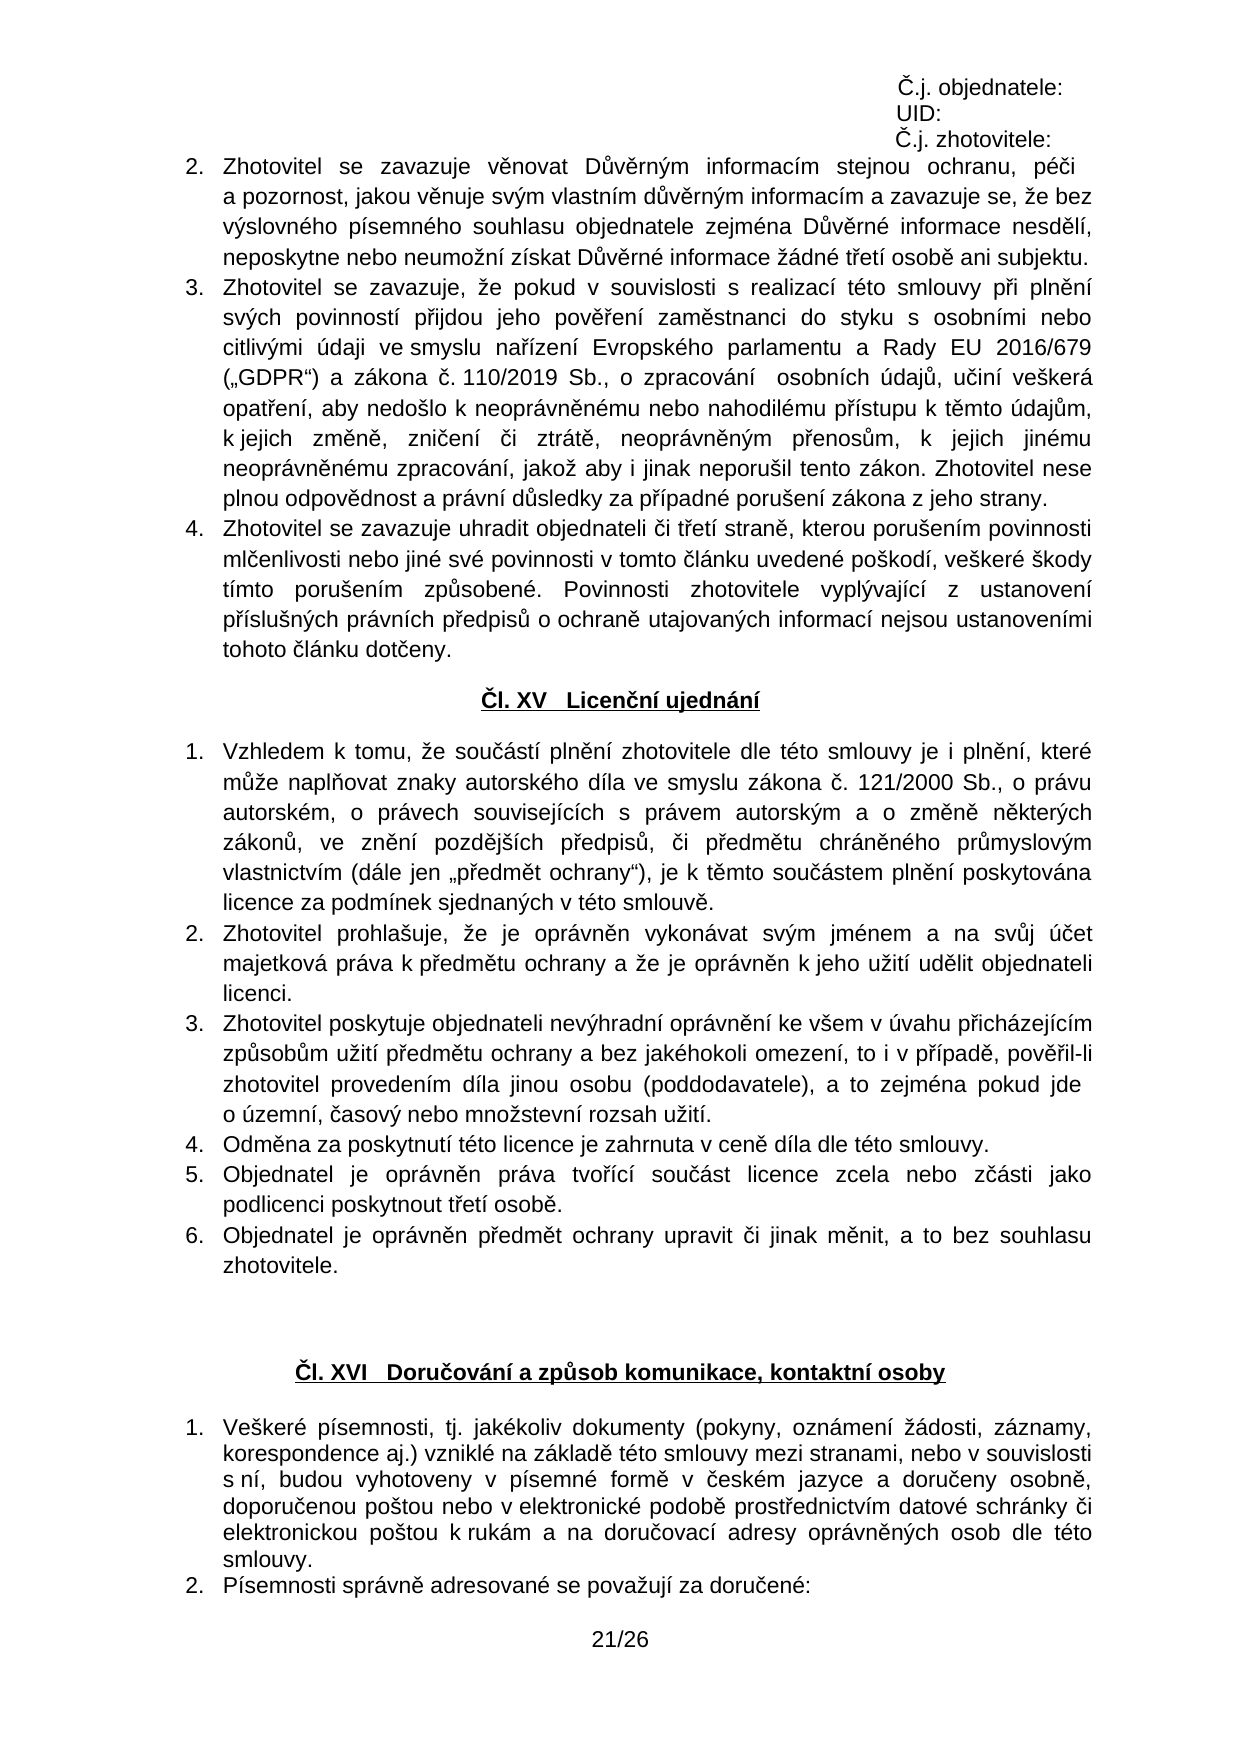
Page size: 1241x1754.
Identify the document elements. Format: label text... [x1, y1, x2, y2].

list Zhotovitel se zavazuje věnovat Důvěrným informacím stejnou ochranu, péči a pozornost, jakou věnuje svým vlastním důvěrným informacím a zavazuje se, že bez výslovného písemného souhlasu objednatele zejména Důvěrné informace nesdělí, neposkytne nebo neumožní získat Důvěrné informace žádné třetí osobě ani subjektu. [185, 153, 1093, 270]
list Objednatel je oprávněn předmět ochrany upravit či jinak měnit, a to bez souhlasu zhotovitele. [185, 1222, 1093, 1278]
list Zhotovitel prohlašuje, že je oprávněn vykonávat svým jménem a na svůj účet majetková práva k předmětu ochrany a že je oprávněn k jeho užití udělit objednateli licenci. [185, 919, 1093, 1006]
list Veškeré písemnosti, tj. jakékoliv dokumenty (pokyny, oznámení žádosti, záznamy, korespondence aj.) vzniklé na základě této smlouvy mezi stranami, nebo v souvislosti s ní, budou vyhotoveny v písemné formě v českém jazyce a doručeny osobně, doporučenou poštou nebo v elektronické podobě prostřednictvím datové schránky či elektronickou poštou k rukám a na doručovací adresy oprávněných osob dle této smlouvy. [185, 1414, 1093, 1572]
list Písemnosti správně adresované se považují za doručené: [185, 1572, 1093, 1598]
list Zhotovitel se zavazuje, že pokud v souvislosti s realizací této smlouvy při plnění svých povinností přijdou jeho pověření zaměstnanci do styku s osobními nebo citlivými údaji ve smyslu nařízení Evropského parlamentu a Rady EU 2016/679 („GDPR“) a zákona č. 110/2019 Sb., o zpracování osobních údajů, učiní veškerá opatření, aby nedošlo k neoprávněnému nebo nahodilému přístupu k těmto údajům, k jejich změně, zničení či ztrátě, neoprávněným přenosům, k jejich jinému neoprávněnému zpracování, jakož aby i jinak neporušil tento zákon. Zhotovitel nese plnou odpovědnost a právní důsledky za případné porušení zákona z jeho strany. [185, 274, 1093, 511]
text Čl. XV Licenční ujednání [148, 687, 1093, 713]
list Vzhledem k tomu, že součástí plnění zhotovitele dle této smlouvy je i plnění, které může naplňovat znaky autorského díla ve smyslu zákona č. 121/2000 Sb., o právu autorském, o právech souvisejících s právem autorským a o změně některých zákonů, ve znění pozdějších předpisů, či předmětu chráněného průmyslovým vlastnictvím (dále jen „předmět ochrany“), je k těmto součástem plnění poskytována licence za podmínek sjednaných v této smlouvě. [185, 738, 1093, 916]
list Odměna za poskytnutí této licence je zahrnuta v ceně díla dle této smlouvy. [185, 1131, 1093, 1157]
text Čl. XVI Doručování a způsob komunikace, kontaktní osoby [148, 1359, 1093, 1386]
list Objednatel je oprávněn práva tvořící součást licence zcela nebo zčásti jako podlicenci poskytnout třetí osobě. [185, 1161, 1093, 1218]
list Zhotovitel se zavazuje uhradit objednateli či třetí straně, kterou porušením povinnosti mlčenlivosti nebo jiné své povinnosti v tomto článku uvedené poškodí, veškeré škody tímto porušením způsobené. Povinnosti zhotovitele vyplývající z ustanovení příslušných právních předpisů o ochraně utajovaných informací nejsou ustanoveními tohoto článku dotčeny. [185, 515, 1093, 662]
list Zhotovitel poskytuje objednateli nevýhradní oprávnění ke všem v úvahu přicházejícím způsobům užití předmětu ochrany a bez jakéhokoli omezení, to i v případě, pověřil-li zhotovitel provedením díla jinou osobu (poddodavatele), a to zejména pokud jde o územní, časový nebo množstevní rozsah užití. [185, 1010, 1093, 1127]
